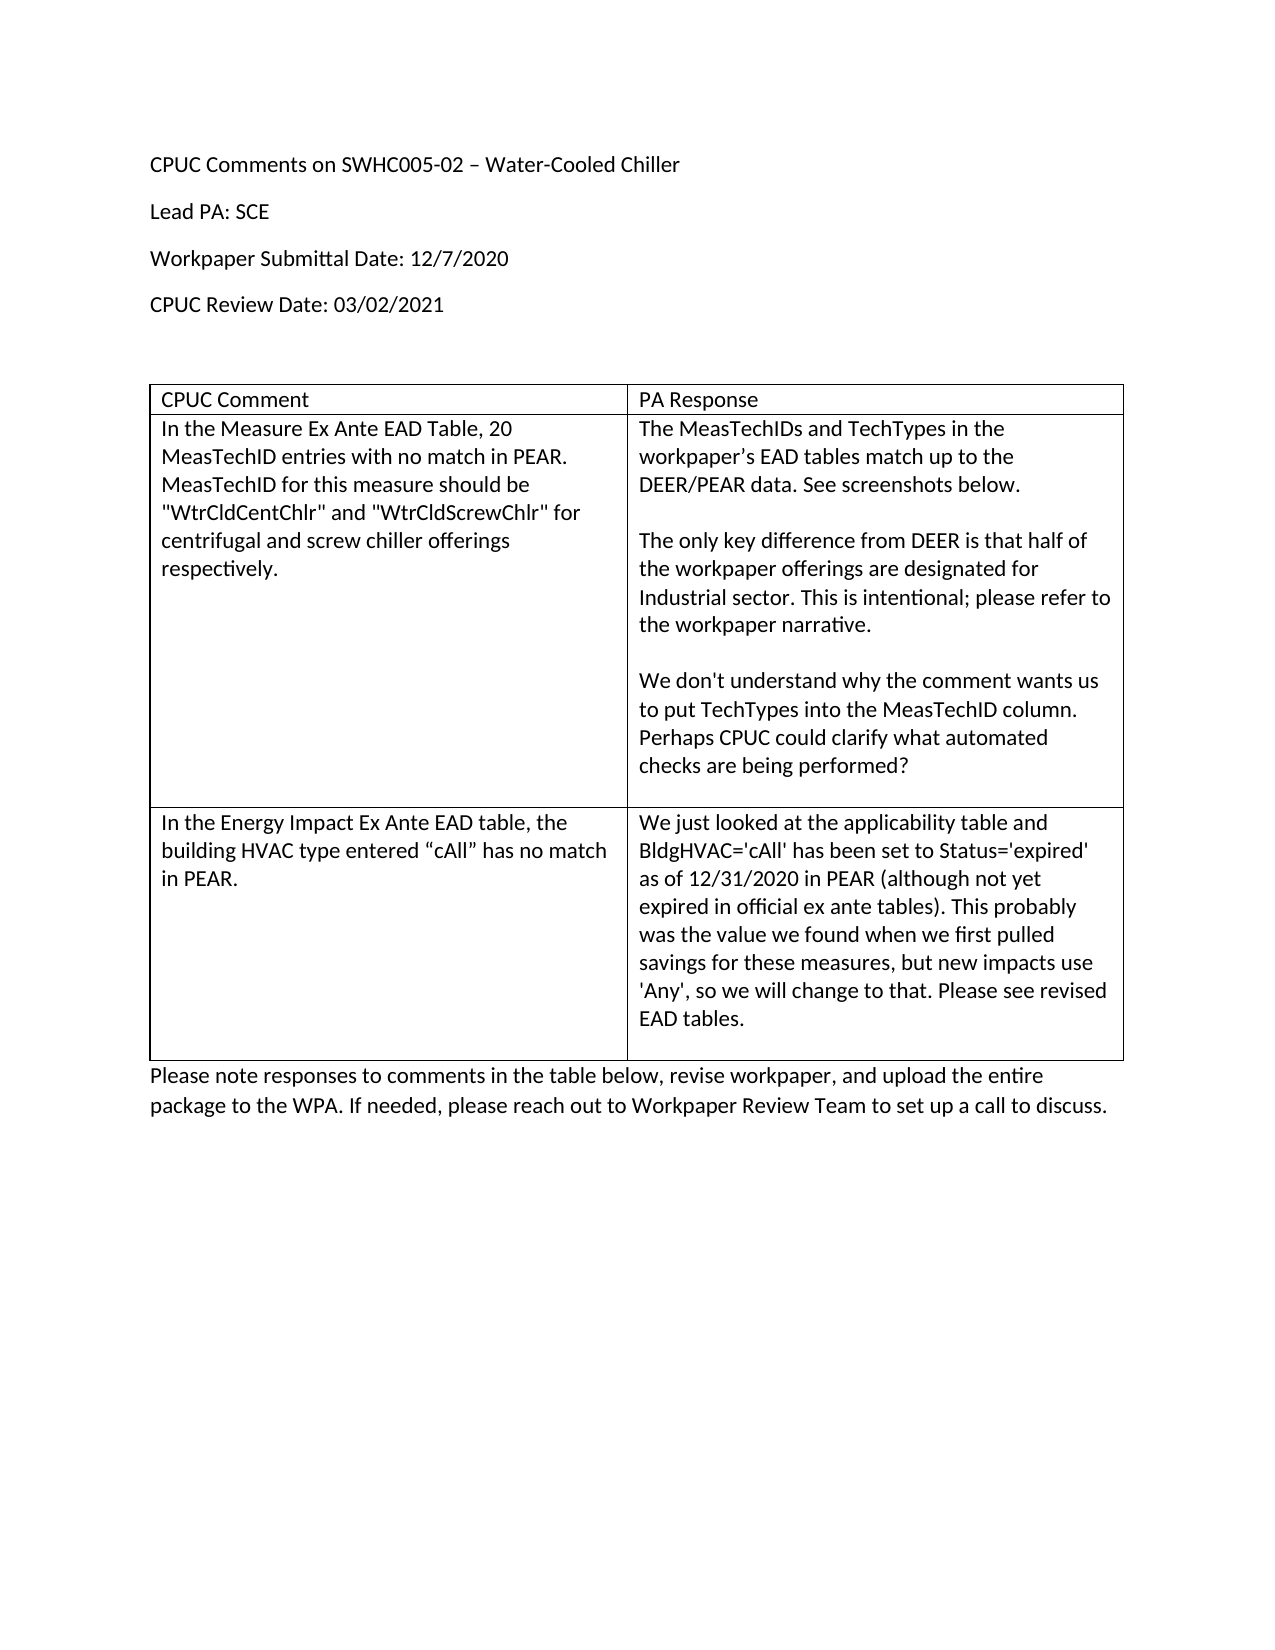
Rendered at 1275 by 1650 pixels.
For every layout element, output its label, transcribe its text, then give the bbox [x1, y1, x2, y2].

text Lead PA: SCE [150, 197, 1125, 225]
text Please note responses to comments in the table below, revise workpaper, and upload the entire package to the WPA. If needed, please reach out to Workpaper Review Team to set up a call to discuss. [150, 1061, 1125, 1119]
table_cell We just looked at the applicability table and BldgHVAC='cAll' has been set to Status='expired' as of 12/31/2020 in PEAR (although not yet expired in official ex ante tables). This probably was the value we found when we first pulled savings for these measures, but new impacts use 'Any', so we will change to that. Please see revised EAD tables. [628, 808, 1123, 1060]
table_cell In the Energy Impact Ex Ante EAD table, the building HVAC type entered “cAll” has no match in PEAR. [151, 808, 627, 1060]
table_header PA Response [628, 385, 1123, 413]
text Workpaper Submittal Date: 12/7/2020 [150, 244, 1125, 272]
table_header CPUC Comment [151, 385, 627, 413]
table_cell In the Measure Ex Ante EAD Table, 20 MeasTechID entries with no match in PEAR. MeasTechID for this measure should be "WtrCldCentChlr" and "WtrCldScrewChlr" for centrifugal and screw chiller offerings respectively. [151, 415, 627, 807]
table_cell The MeasTechIDs and TechTypes in the workpaper’s EAD tables match up to the DEER/PEAR data. See screenshots below. The only key difference from DEER is that half of the workpaper offerings are designated for Industrial sector. This is intentional; please refer to the workpaper narrative. We don't understand why the comment wants us to put TechTypes into the MeasTechID column. Perhaps CPUC could clarify what automated checks are being performed? [628, 415, 1123, 807]
text CPUC Comments on SWHC005-02 – Water-Cooled Chiller [150, 150, 1125, 178]
text CPUC Review Date: 03/02/2021 [150, 291, 1125, 319]
